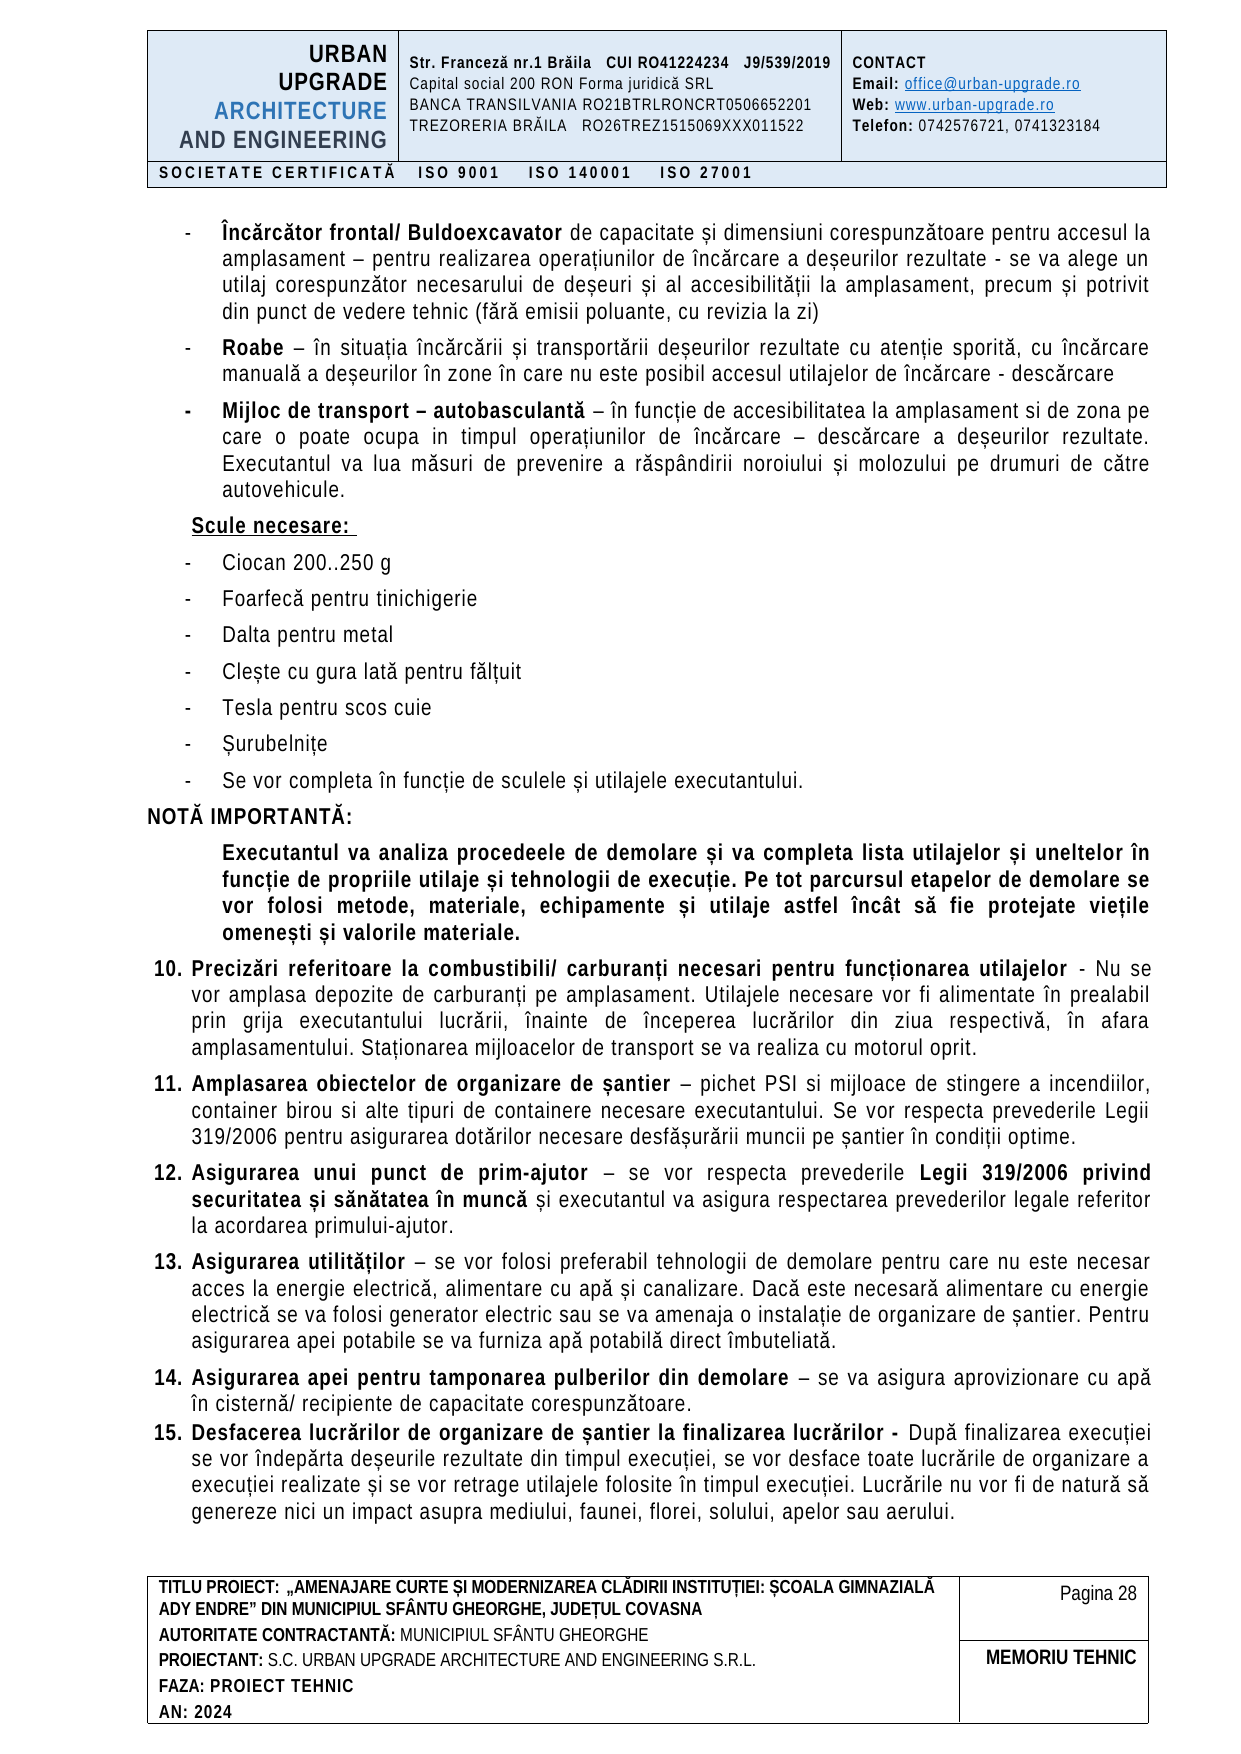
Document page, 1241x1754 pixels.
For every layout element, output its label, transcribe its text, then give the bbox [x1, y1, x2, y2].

list Amplasarea obiectelor de organizare de șantier – pichet PSI si mijloace de stingere a incendiilor, container birou si alte tipuri de containere necesare executantului. Se vor respecta prevederile Legii 319/2006 pentru asigurarea dotărilor necesare desfășurării muncii pe șantier în condiții optime. [154, 1070, 1152, 1149]
list Foarfecă pentru tinichigerie [184, 585, 1152, 611]
list Se vor completa în funcție de sculele și utilajele executantului. [184, 767, 1152, 793]
list Șurubelnițe [184, 730, 1152, 757]
list Asigurarea apei pentru tamponarea pulberilor din demolare – se va asigura aprovizionare cu apă în cisternă/ recipiente de capacitate corespunzătoare. [154, 1364, 1152, 1416]
list Roabe – în situația încărcării și transportării deșeurilor rezultate cu atenție sporită, cu încărcare manuală a deșeurilor în zone în care nu este posibil accesul utilajelor de încărcare - descărcare [184, 334, 1152, 387]
list Încărcător frontal/ Buldoexcavator de capacitate și dimensiuni corespunzătoare pentru accesul la amplasament – pentru realizarea operațiunilor de încărcare a deșeurilor rezultate - se va alege un utilaj corespunzător necesarului de deșeuri și al accesibilității la amplasament, precum și potrivit din punct de vedere tehnic (fără emisii poluante, cu revizia la zi) [184, 219, 1152, 324]
text Executantul va analiza procedeele de demolare și va completa lista utilajelor și uneltelor în funcție de propriile utilaje și tehnologii de execuție. Pe tot parcursul etapelor de demolare se vor folosi metode, materiale, echipamente și utilaje astfel încât să fie protejate viețile omenești și valorile materiale. [222, 839, 1152, 945]
list Desfacerea lucrărilor de organizare de șantier la finalizarea lucrărilor - După finalizarea execuției se vor îndepărta deșeurile rezultate din timpul execuției, se vor desface toate lucrările de organizare a execuției realizate și se vor retrage utilajele folosite în timpul execuției. Lucrările nu vor fi de natură să genereze nici un impact asupra mediului, faunei, florei, solului, apelor sau aerului. [154, 1418, 1152, 1524]
list Asigurarea unui punct de prim-ajutor – se vor respecta prevederile Legii 319/2006 privind securitatea și sănătatea în muncă și executantul va asigura respectarea prevederilor legale referitor la acordarea primului-ajutor. [154, 1159, 1152, 1238]
list Asigurarea utilităților – se vor folosi preferabil tehnologii de demolare pentru care nu este necesar acces la energie electrică, alimentare cu apă și canalizare. Dacă este necesară alimentare cu energie electrică se va folosi generator electric sau se va amenaja o instalație de organizare de șantier. Pentru asigurarea apei potabile se va furniza apă potabilă direct îmbuteliată. [154, 1248, 1152, 1354]
list Mijloc de transport – autobasculantă – în funcție de accesibilitatea la amplasament si de zona pe care o poate ocupa in timpul operațiunilor de încărcare – descărcare a deșeurilor rezultate. Executantul va lua măsuri de prevenire a răspândirii noroiului și molozului pe drumuri de către autovehicule. [184, 397, 1152, 502]
list Clește cu gura lată pentru fălțuit [184, 658, 1152, 684]
list Precizări referitoare la combustibili/ carburanți necesari pentru funcționarea utilajelor - Nu se vor amplasa depozite de carburanți pe amplasament. Utilajele necesare vor fi alimentate în prealabil prin grija executantului lucrării, înainte de începerea lucrărilor din ziua respectivă, în afara amplasamentului. Staționarea mijloacelor de transport se va realiza cu motorul oprit. [154, 955, 1152, 1060]
list Dalta pentru metal [184, 621, 1152, 648]
text Scule necesare: [191, 512, 1152, 538]
list Tesla pentru scos cuie [184, 694, 1152, 720]
text NOTĂ IMPORTANTĂ: [147, 803, 1152, 829]
list Ciocan 200..250 g [184, 548, 1152, 575]
